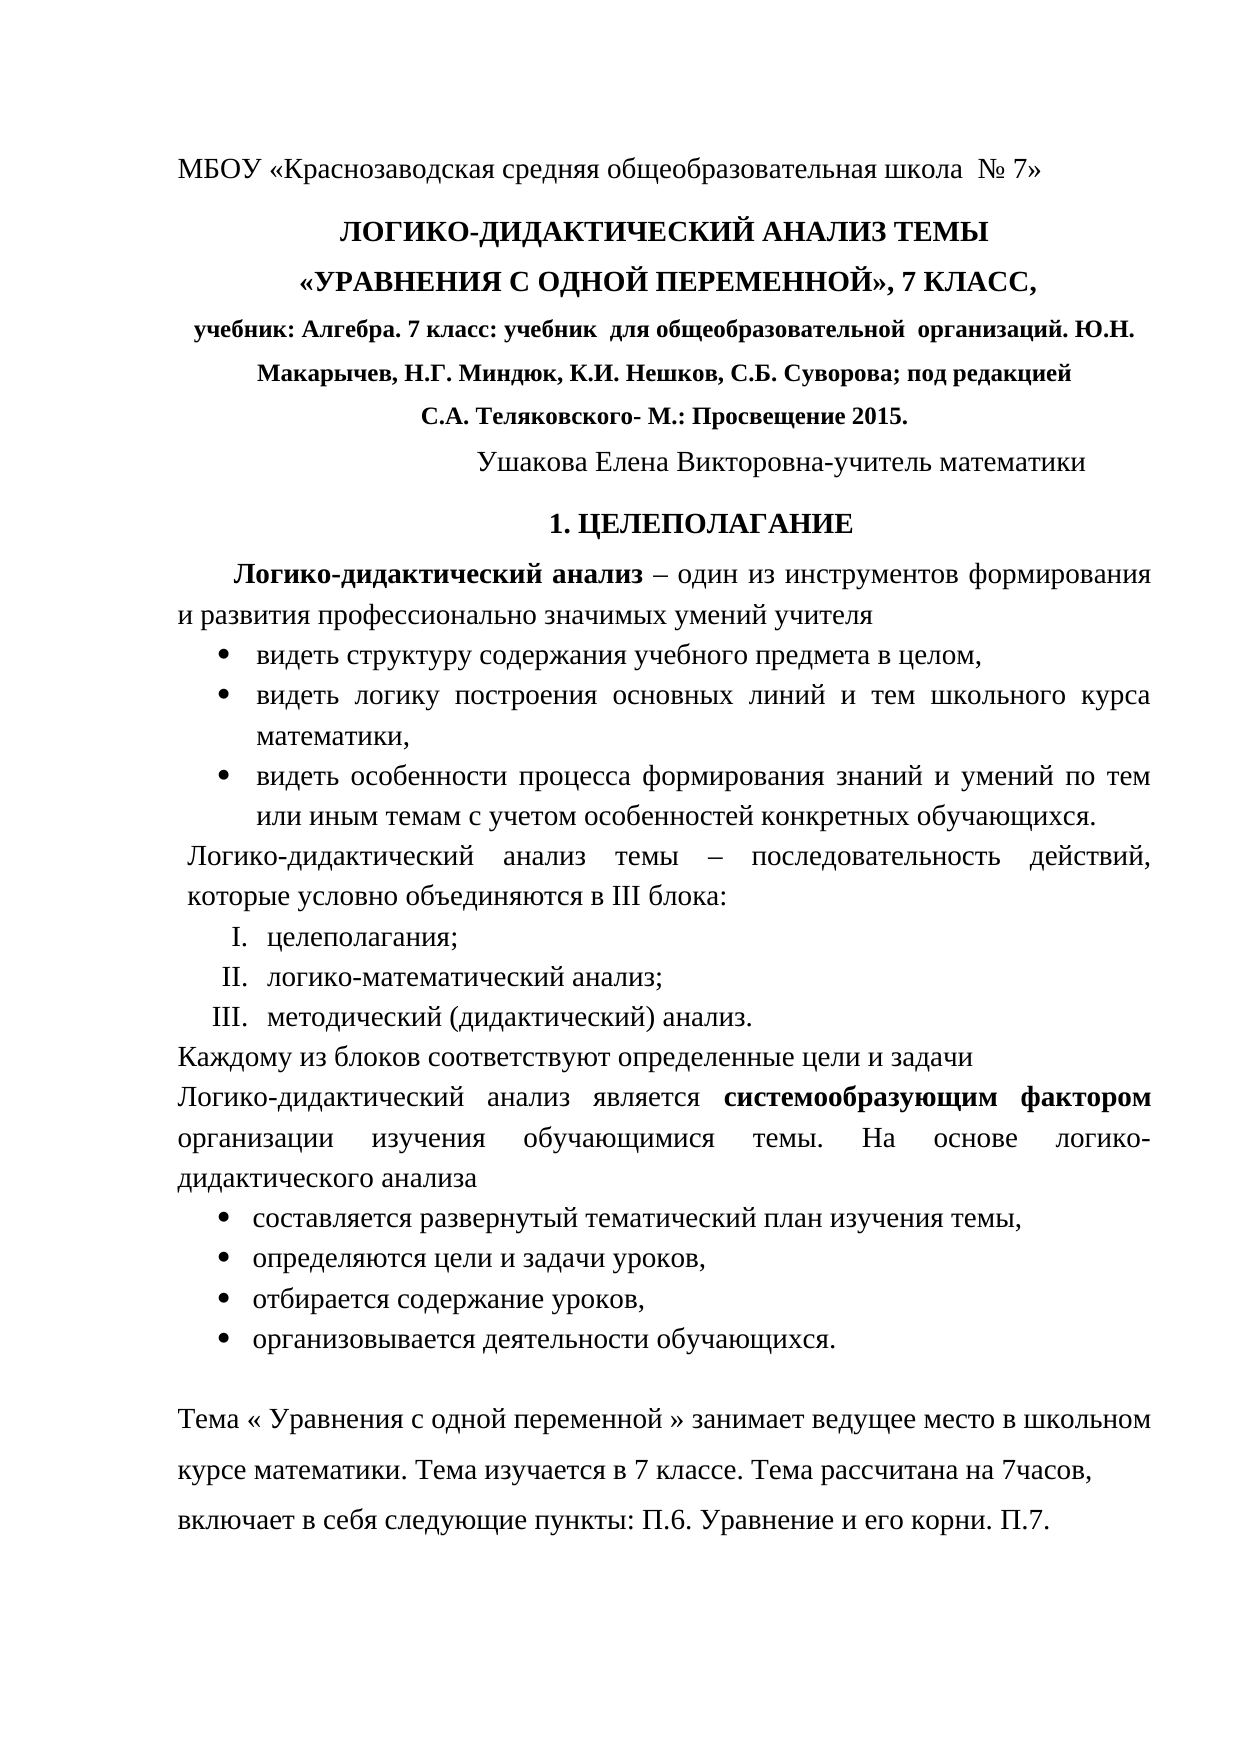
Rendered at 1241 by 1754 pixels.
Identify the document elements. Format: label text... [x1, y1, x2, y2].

text ЛОГИКО-ДИДАКТИЧЕСКИЙ АНАЛИЗ ТЕМЫ [177, 214, 1152, 247]
list отбирается содержание уроков, [218, 1281, 1152, 1314]
list видеть структуру содержания учебного предмета в целом, [218, 637, 1152, 671]
list видеть особенности процесса формирования знаний и умений по тем или иным темам с учетом особенностей конкретных обучающихся. [218, 758, 1152, 832]
text Ушакова Елена Викторовна-учитель математики [177, 444, 1152, 477]
text Каждому из блоков соответствуют определенные цели и задачи [177, 1039, 1152, 1073]
list определяются цели и задачи уроков, [218, 1241, 1152, 1274]
text 1. ЦЕЛЕПОЛАГАНИЕ [177, 506, 1152, 540]
list организовывается деятельности обучающихся. [218, 1321, 1152, 1355]
text «УРАВНЕНИЯ С ОДНОЙ ПЕРЕМЕННОЙ», 7 КЛАСС, [177, 264, 1152, 298]
text Логико-дидактический анализ – один из инструментов формирования и развития профессионально значимых умений учителя [177, 557, 1152, 630]
list видеть логику построения основных линий и тем школьного курса математики, [218, 677, 1152, 751]
text Логико-дидактический анализ является системообразующим фактором организации изучения обучающимися темы. На основе логико-дидактического анализа [177, 1079, 1152, 1193]
list составляется развернутый тематический план изучения темы, [218, 1200, 1152, 1234]
text МБОУ «Краснозаводская средняя общеобразовательная школа № 7» [177, 152, 1152, 185]
list целеполагания; [248, 919, 1152, 952]
text С.А. Теляковского- М.: Просвещение 2015. [177, 401, 1152, 429]
list логико-математический анализ; [248, 959, 1152, 992]
text Логико-дидактический анализ темы – последовательность действий, которые условно объединяются в III блока: [187, 838, 1152, 912]
list методический (дидактический) анализ. [248, 999, 1152, 1033]
text учебник: Алгебра. 7 класс: учебник для общеобразовательной организаций. Ю.Н. Макарычев, Н.Г. Миндюк, К.И. Нешков, С.Б. Суворова; под редакцией [177, 314, 1152, 386]
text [177, 1402, 1152, 1536]
